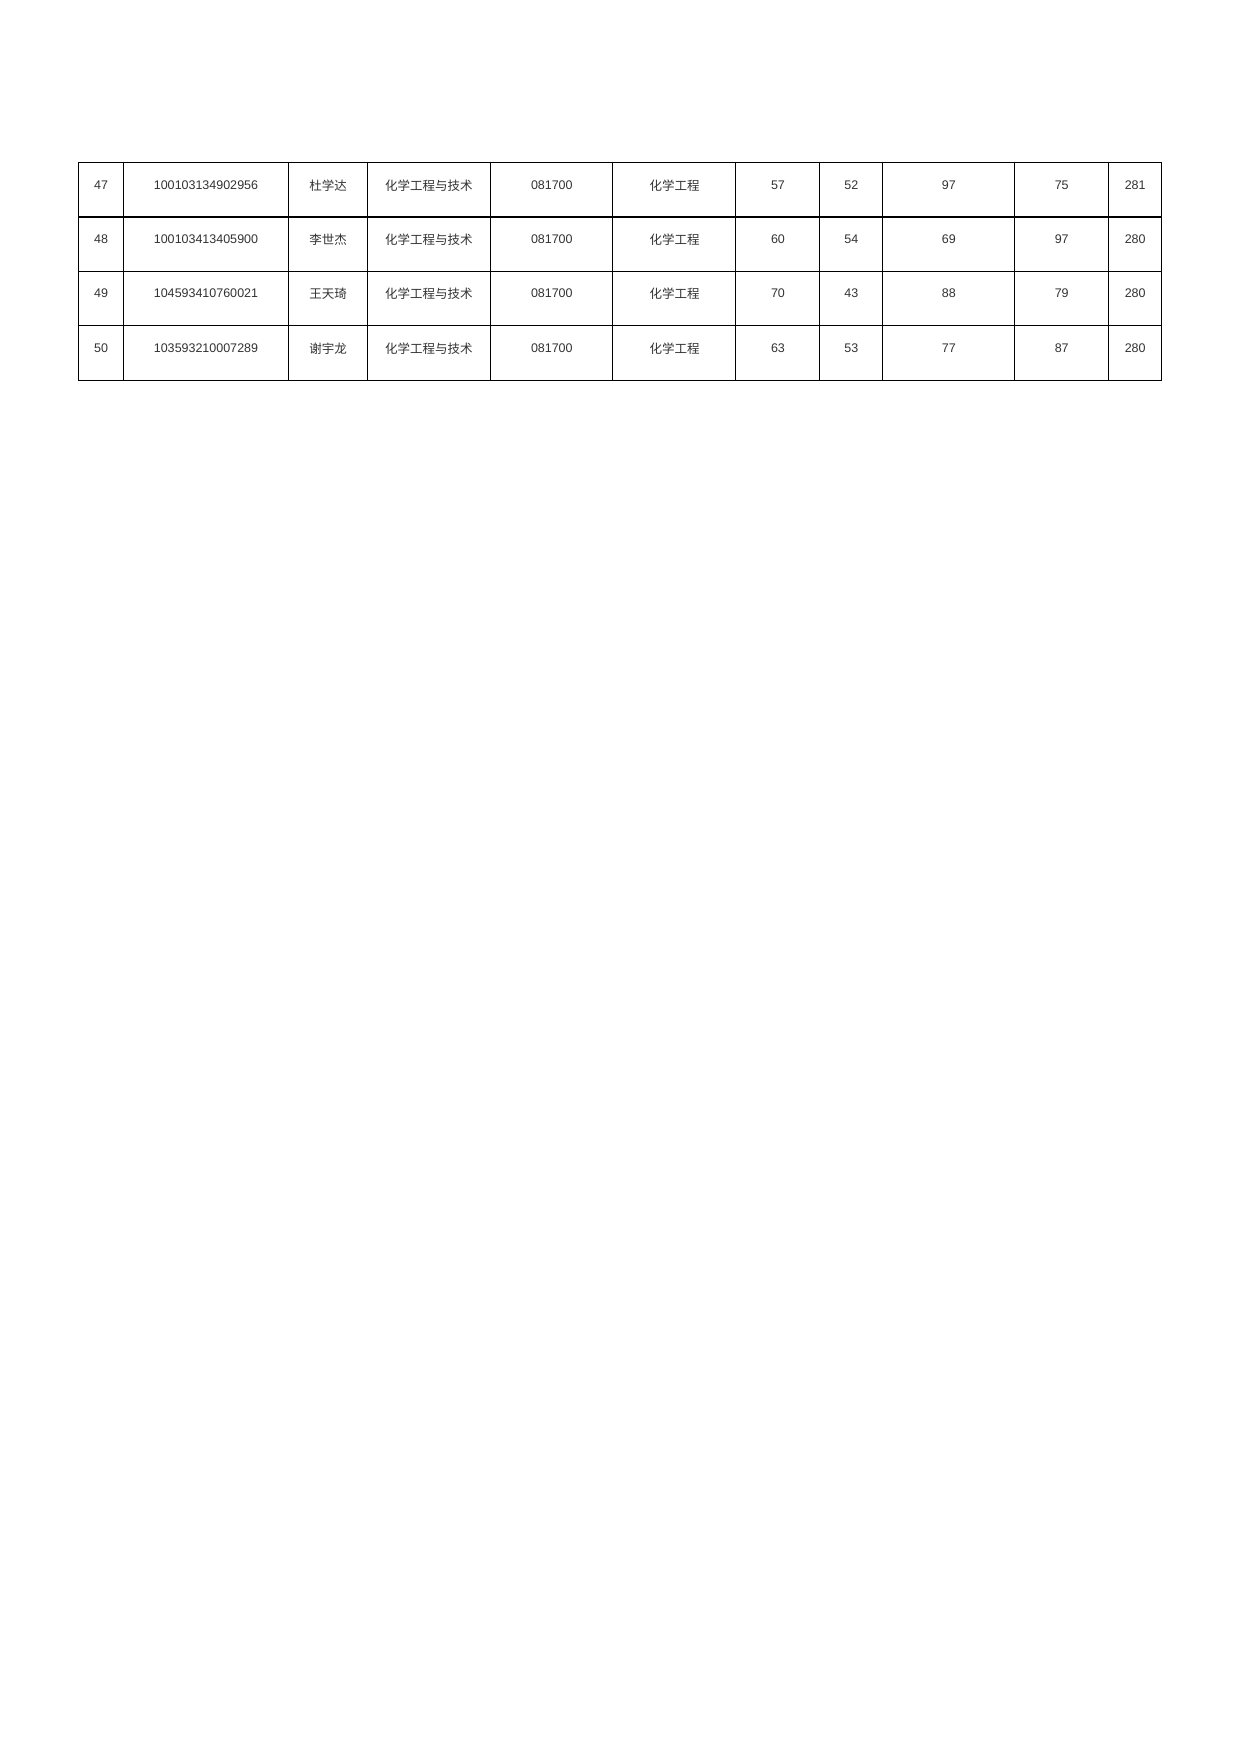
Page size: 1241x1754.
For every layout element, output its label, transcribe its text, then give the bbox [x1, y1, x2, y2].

table_cell 李世杰 [289, 218, 367, 271]
table_cell 87 [1015, 326, 1108, 379]
table_cell 75 [1015, 163, 1108, 216]
table_cell 化学工程 [613, 326, 735, 379]
table_cell 70 [736, 272, 819, 325]
table_cell 57 [736, 163, 819, 216]
table_cell 43 [820, 272, 882, 325]
table_cell 280 [1109, 272, 1161, 325]
table_cell 100103134902956 [124, 163, 288, 216]
table_cell 化学工程与技术 [368, 272, 490, 325]
table_cell 103593210007289 [124, 326, 288, 379]
table_cell 47 [79, 163, 123, 216]
table_cell 谢宇龙 [289, 326, 367, 379]
table_cell 杜学达 [289, 163, 367, 216]
table_cell 88 [883, 272, 1014, 325]
table_cell 081700 [491, 218, 612, 271]
table_cell 化学工程 [613, 163, 735, 216]
table_cell 69 [883, 218, 1014, 271]
table_cell 280 [1109, 218, 1161, 271]
table_cell 化学工程与技术 [368, 163, 490, 216]
table_cell 54 [820, 218, 882, 271]
table_cell 49 [79, 272, 123, 325]
table_cell 化学工程 [613, 272, 735, 325]
table_cell 王天琦 [289, 272, 367, 325]
table_cell 104593410760021 [124, 272, 288, 325]
table_cell 60 [736, 218, 819, 271]
table_cell 100103413405900 [124, 218, 288, 271]
table_cell 280 [1109, 326, 1161, 379]
table_cell 79 [1015, 272, 1108, 325]
table_cell 77 [883, 326, 1014, 379]
table_cell 48 [79, 218, 123, 271]
table_cell 52 [820, 163, 882, 216]
table_cell 081700 [491, 163, 612, 216]
table_cell 化学工程 [613, 218, 735, 271]
table_cell 281 [1109, 163, 1161, 216]
table_cell 081700 [491, 272, 612, 325]
table_cell 63 [736, 326, 819, 379]
table_cell 化学工程与技术 [368, 326, 490, 379]
table_cell 50 [79, 326, 123, 379]
table_cell 97 [883, 163, 1014, 216]
table_cell 97 [1015, 218, 1108, 271]
table_cell 化学工程与技术 [368, 218, 490, 271]
table_cell 53 [820, 326, 882, 379]
table_cell 081700 [491, 326, 612, 379]
